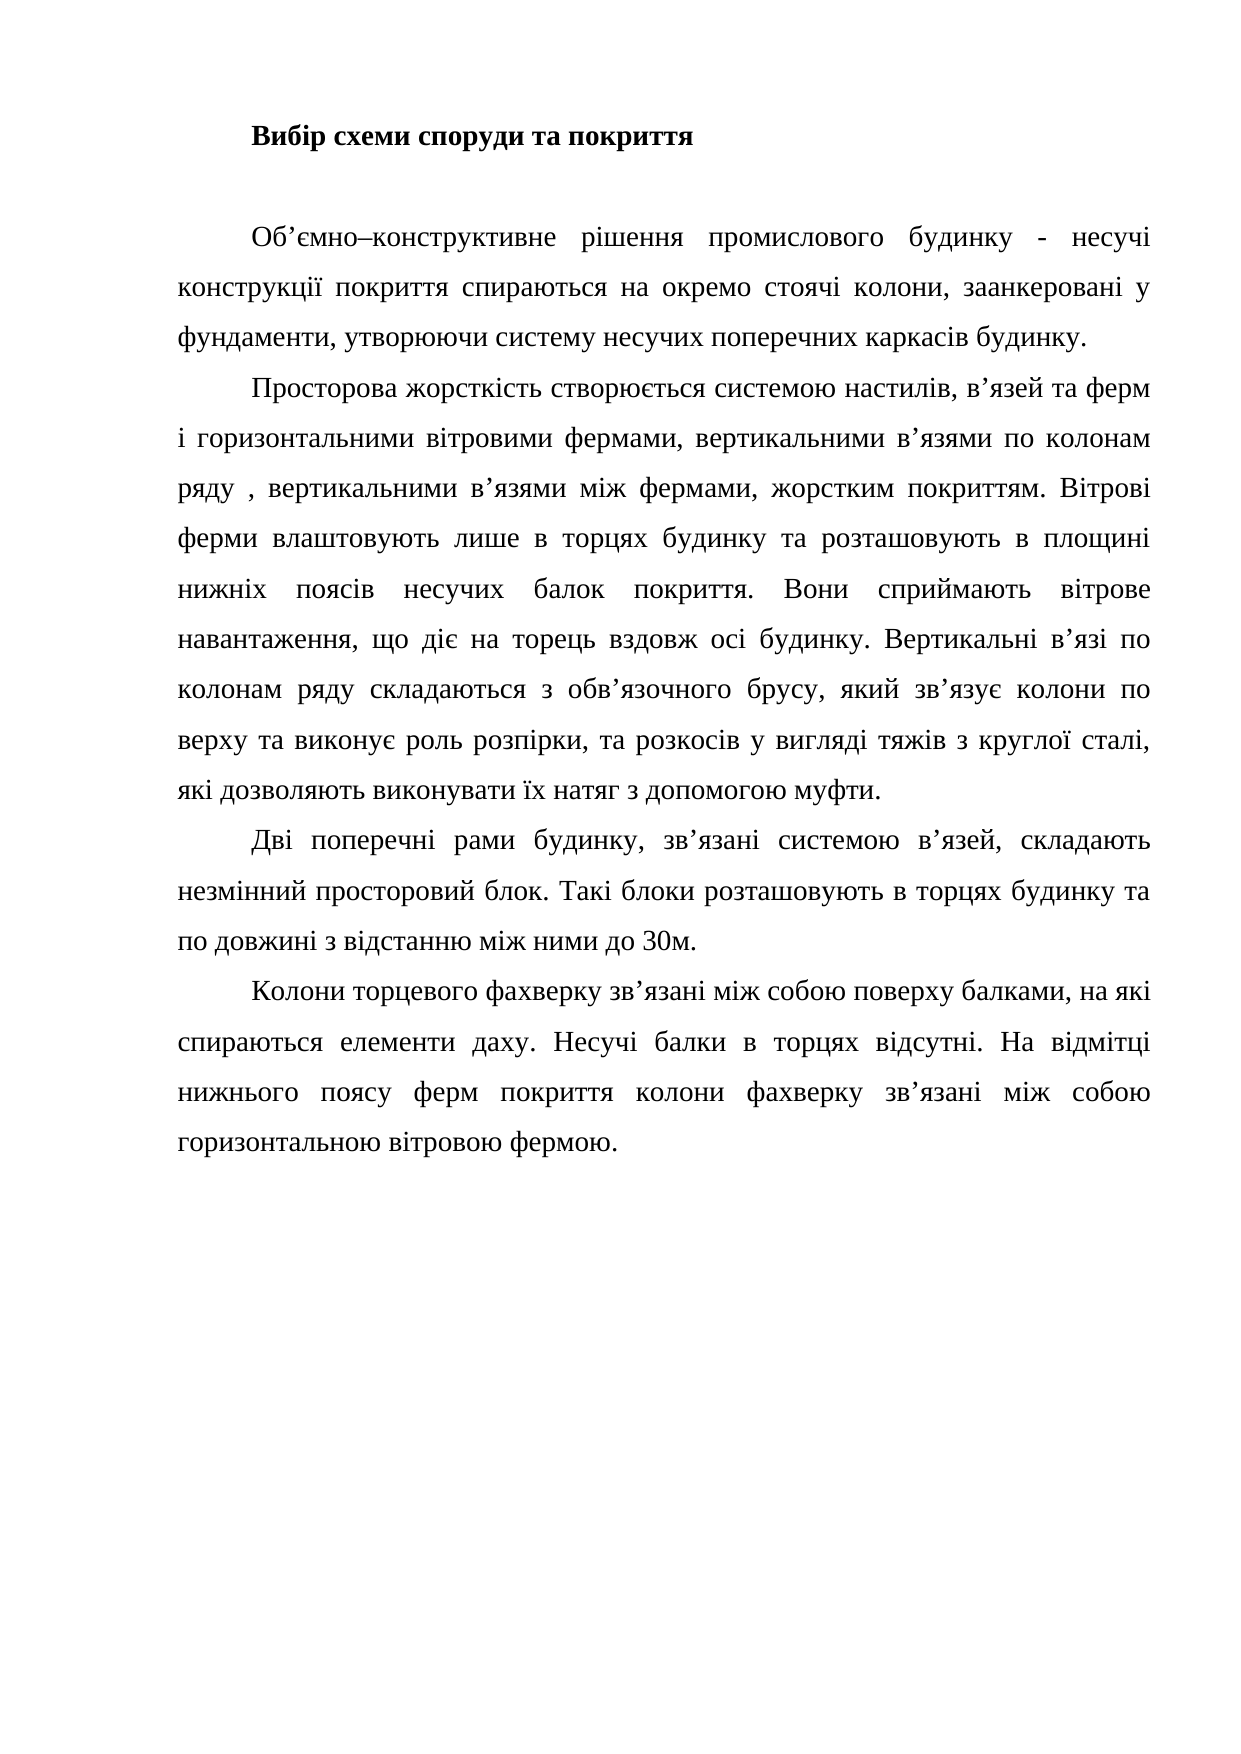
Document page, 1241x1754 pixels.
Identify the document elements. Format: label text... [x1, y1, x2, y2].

text Вибір схеми споруди та покриття [177, 118, 1152, 152]
text Об’ємно–конструктивне рішення промислового будинку - несучі конструкції покриття спираються на окремо стоячі колони, заанкеровані у фундаменти, утворюючи систему несучих поперечних каркасів будинку. [177, 219, 1152, 353]
text Дві поперечні рами будинку, зв’язані системою в’язей, складають незмінний просторовий блок. Такі блоки розташовують в торцях будинку та по довжині з відстанню між ними до 30м. [177, 822, 1152, 957]
text Просторова жорсткість створюється системою настилів, в’язей та ферм і горизонтальними вітровими фермами, вертикальними в’язями по колонам ряду , вертикальними в’язями між фермами, жорстким покриттям. Вітрові ферми влаштовують лише в торцях будинку та розташовують в площині нижніх поясів несучих балок покриття. Вони сприймають вітрове навантаження, що діє на торець вздовж осі будинку. Вертикальні в’язі по колонам ряду складаються з обв’язочного брусу, який зв’язує колони по верху та виконує роль розпірки, та розкосів у вигляді тяжів з круглої сталі, які дозволяють виконувати їх натяг з допомогою муфти. [177, 370, 1152, 806]
text Колони торцевого фахверку зв’язані між собою поверху балками, на які спираються елементи даху. Несучі балки в торцях відсутні. На відмітці нижнього поясу ферм покриття колони фахверку зв’язані між собою горизонтальною вітровою фермою. [177, 973, 1152, 1158]
